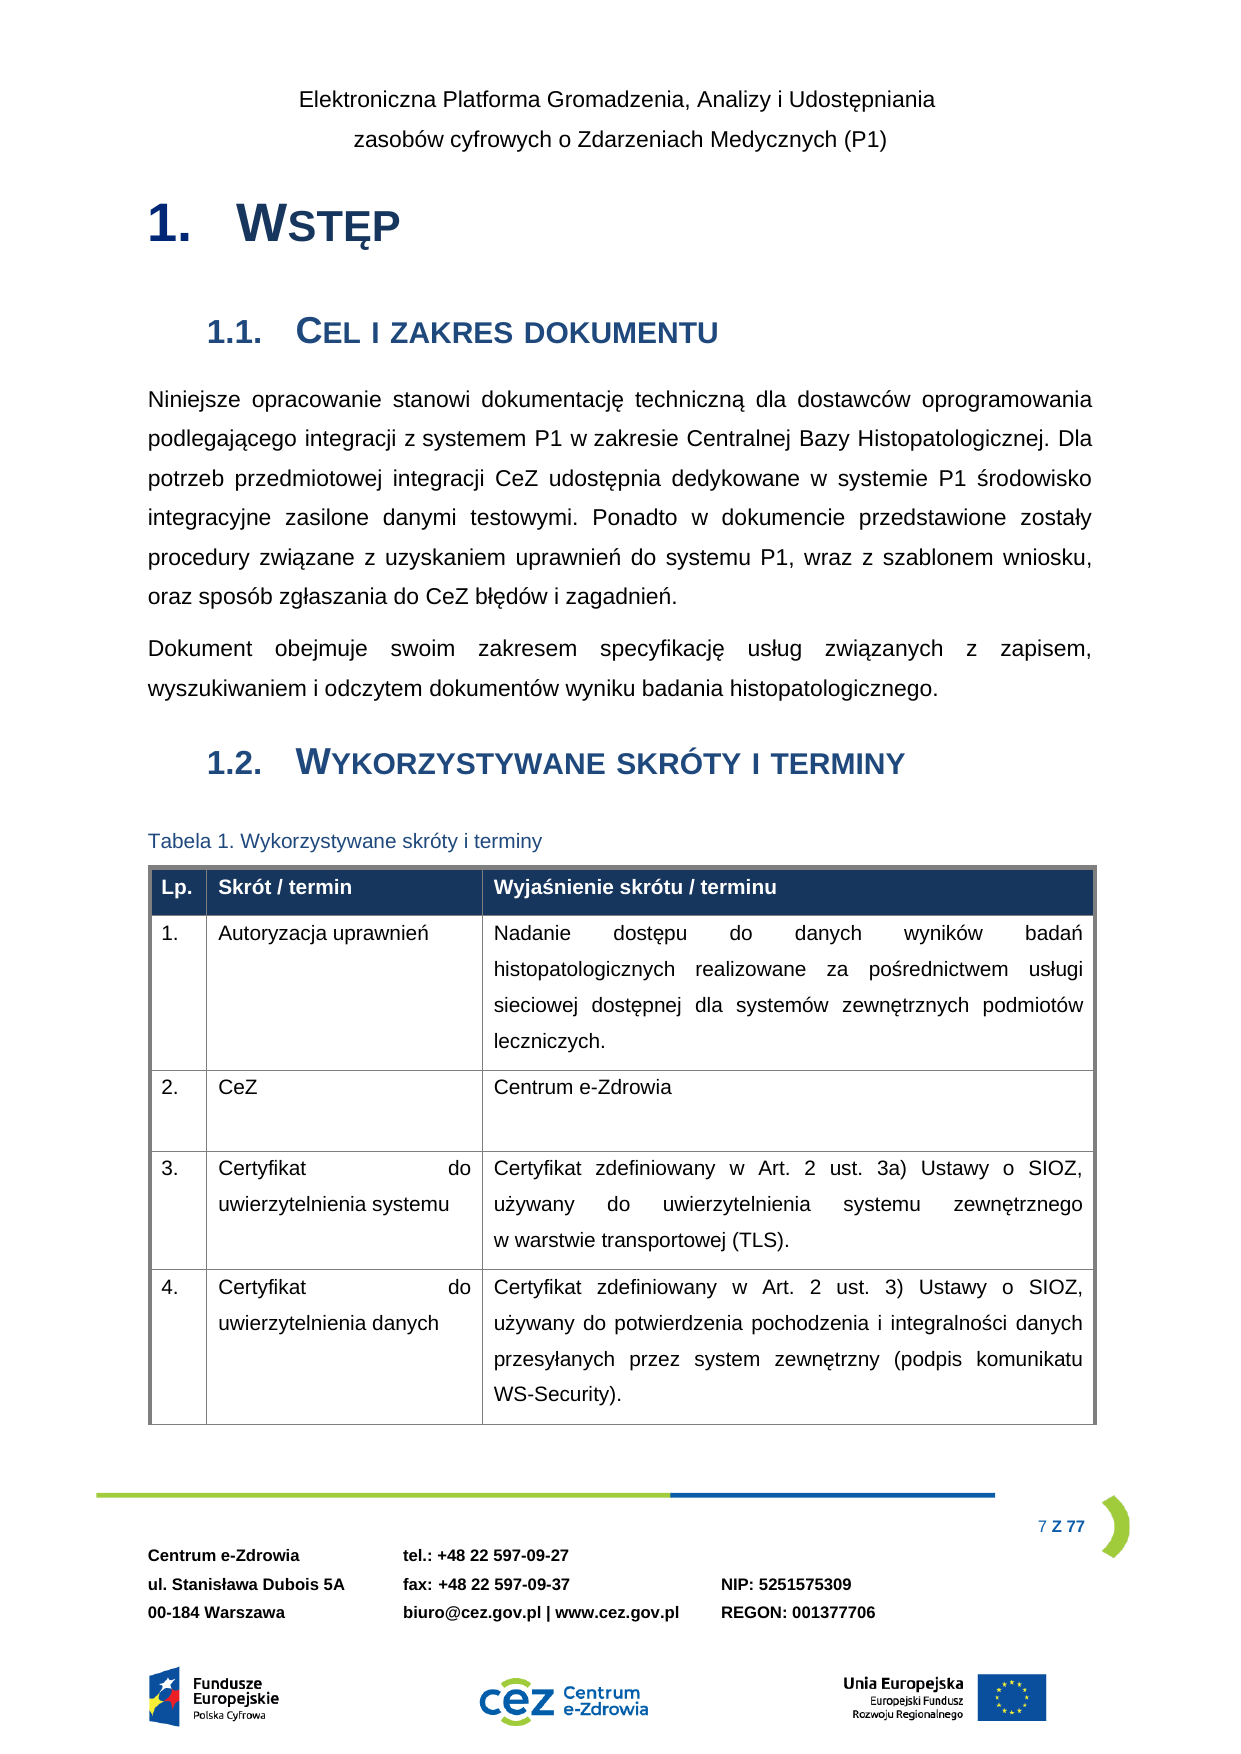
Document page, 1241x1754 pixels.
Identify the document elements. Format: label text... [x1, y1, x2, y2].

table_cell Certyfikat do uwierzytelnienia systemu [207, 1152, 482, 1269]
subtitle Wykorzystywane skróty i terminy [207, 739, 1093, 782]
picture [1101, 1495, 1130, 1558]
subtitle Cel i zakres dokumentu [207, 309, 1093, 352]
subtitle Wstęp [148, 190, 1093, 252]
picture [477, 1678, 649, 1726]
table_cell [152, 1071, 206, 1151]
table_header Wyjaśnienie skrótu / terminu [483, 870, 1093, 915]
text Niniejsze opracowanie stanowi dokumentację techniczną dla dostawców oprogramowania podlegającego integracji z systemem P1 w zakresie Centralnej Bazy Histopatologicznej. Dla potrzeb przedmiotowej integracji CeZ udostępnia dedykowane w systemie P1 środowisko integracyjne zasilone danymi testowymi. Ponadto w dokumencie przedstawione zostały procedury związane z uzyskaniem uprawnień do systemu P1, wraz z szablonem wniosku, oraz sposób zgłaszania do CeZ błędów i zagadnień. [148, 386, 1093, 609]
picture [835, 1672, 1055, 1722]
table_cell [152, 916, 206, 1070]
table_header Lp. [152, 870, 206, 915]
table_cell Certyfikat zdefiniowany w Art. 2 ust. 3) Ustawy o SIOZ, używany do potwierdzenia pochodzenia i integralności danych przesyłanych przez system zewnętrzny (podpis komunikatu WS-Security). [483, 1270, 1093, 1423]
table_cell Autoryzacja uprawnień [207, 916, 482, 1070]
text Dokument obejmuje swoim zakresem specyfikację usług związanych z zapisem, wyszukiwaniem i odczytem dokumentów wyniku badania histopatologicznego. [148, 635, 1093, 701]
table_cell Certyfikat do uwierzytelnienia danych [207, 1270, 482, 1423]
table_cell Certyfikat zdefiniowany w Art. 2 ust. 3a) Ustawy o SIOZ, używany do uwierzytelnienia systemu zewnętrznego w warstwie transportowej (TLS). [483, 1152, 1093, 1269]
picture [142, 1663, 285, 1729]
table_cell Nadanie dostępu do danych wyników badań histopatologicznych realizowane za pośrednictwem usługi sieciowej dostępnej dla systemów zewnętrznych podmiotów leczniczych. [483, 916, 1093, 1070]
text Tabela 1. Wykorzystywane skróty i terminy [148, 829, 1093, 853]
table_header Skrót / termin [207, 870, 482, 915]
table_cell CeZ [207, 1071, 482, 1151]
table_cell [152, 1270, 206, 1423]
table_cell [152, 1152, 206, 1269]
table_cell Centrum e-Zdrowia [483, 1071, 1093, 1151]
